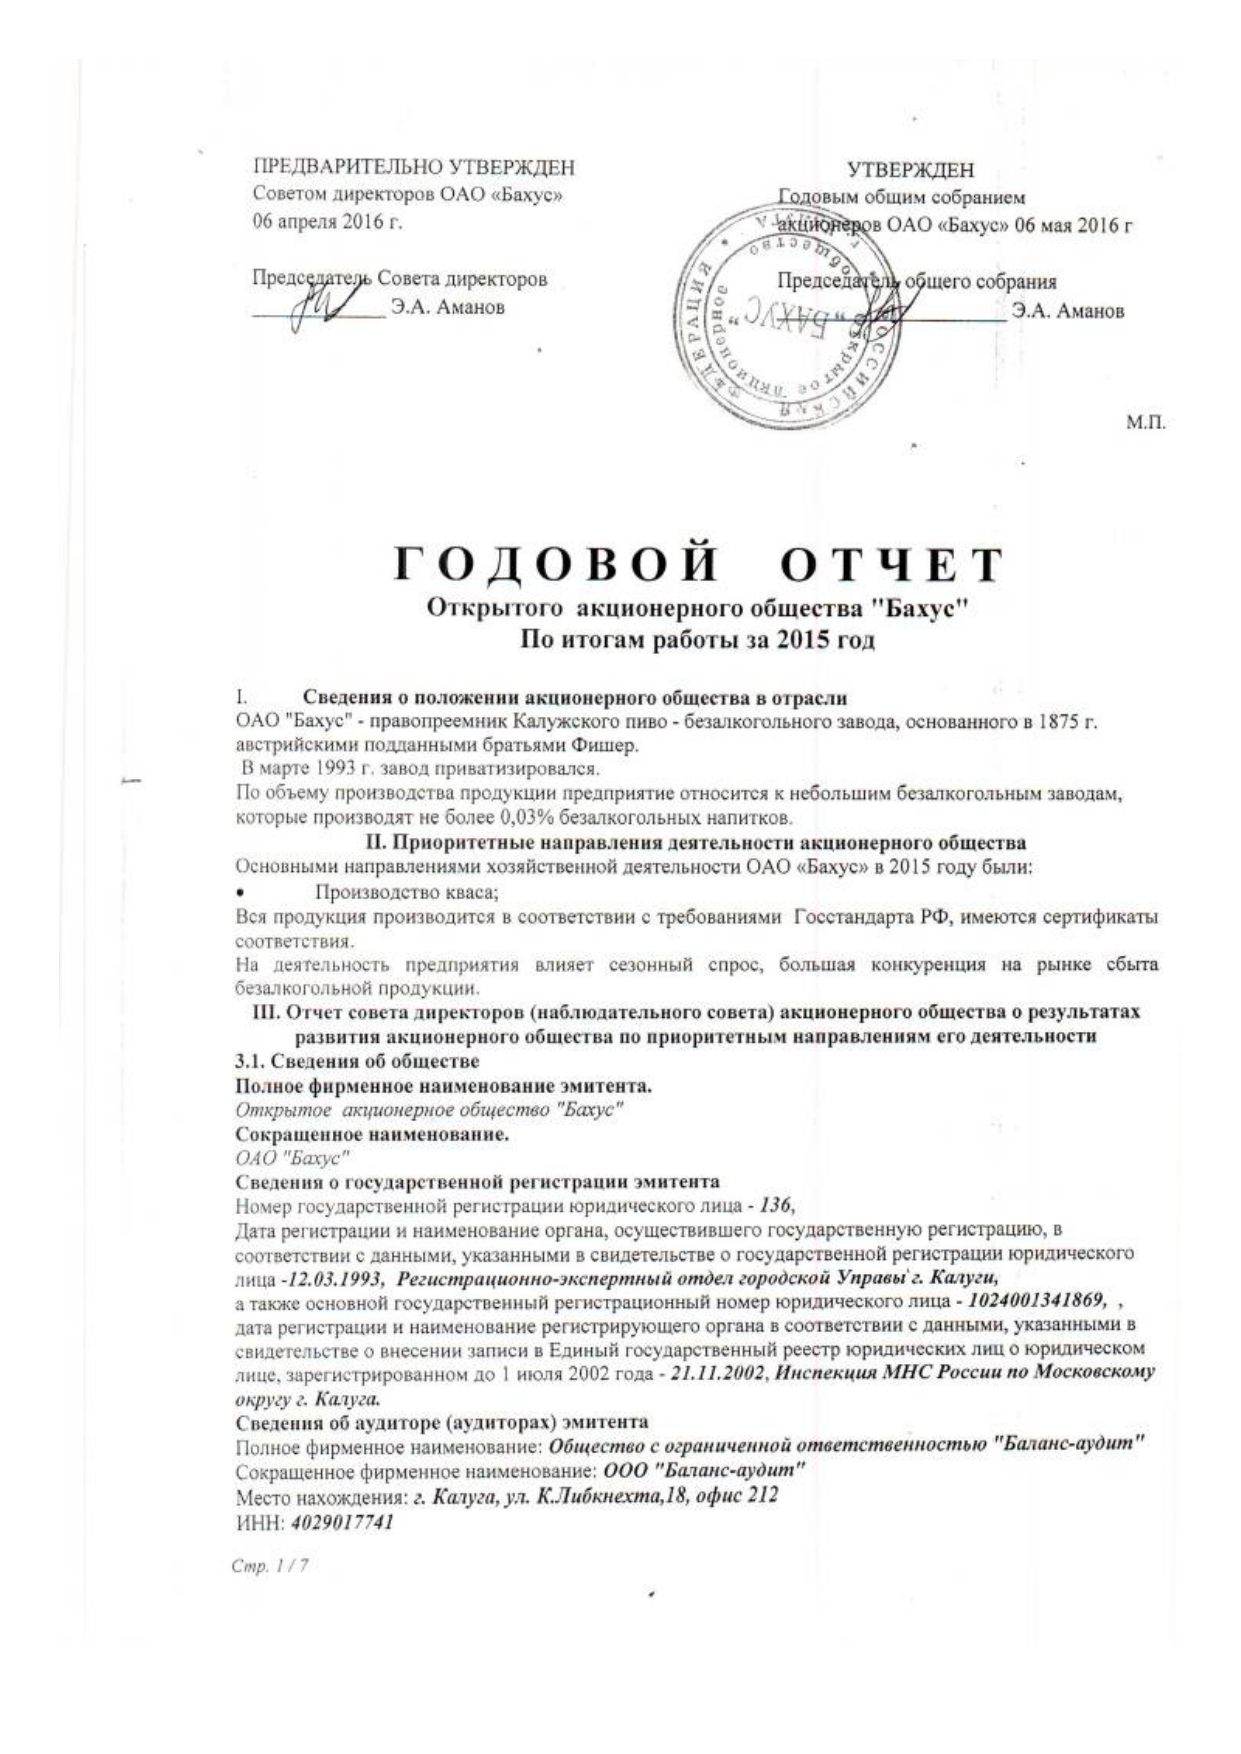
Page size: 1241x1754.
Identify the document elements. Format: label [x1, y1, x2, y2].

picture [59, 59, 1182, 1647]
